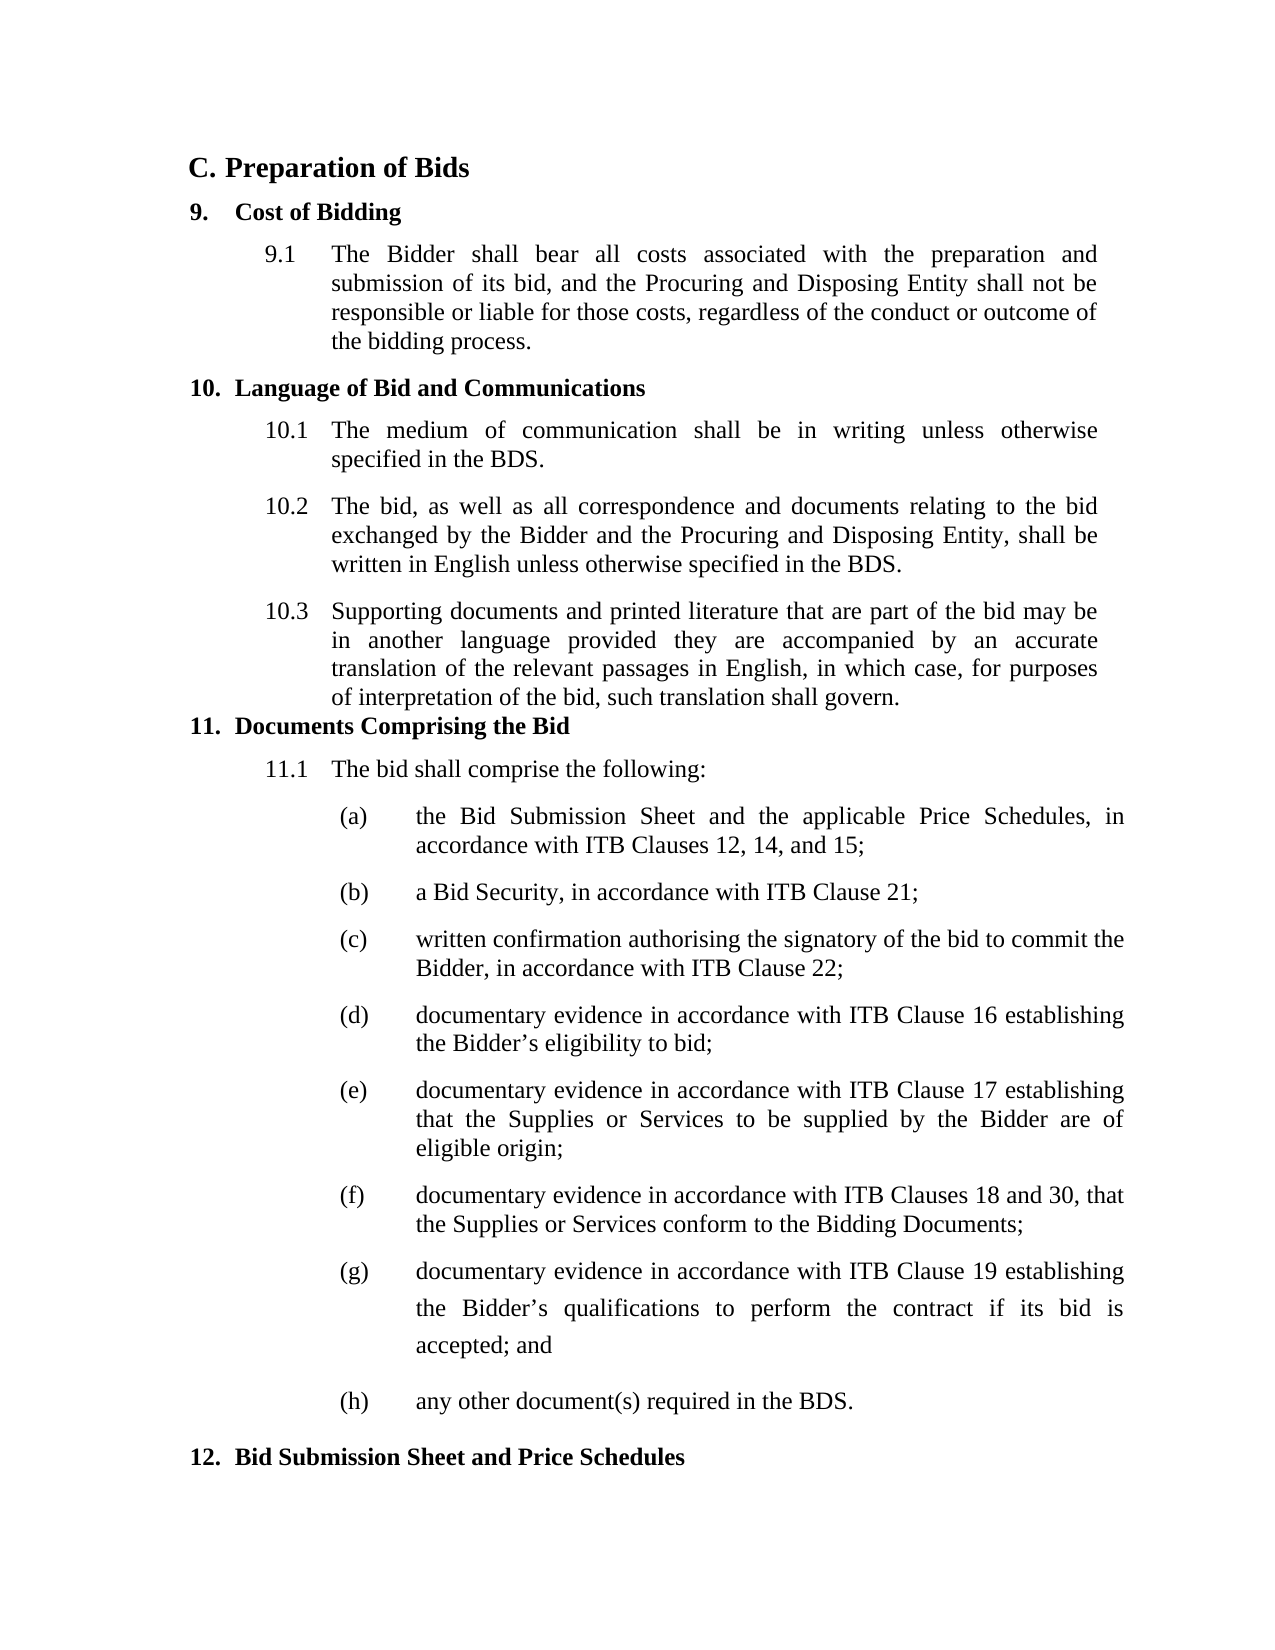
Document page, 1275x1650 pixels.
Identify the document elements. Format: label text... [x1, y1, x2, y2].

list The Bidder shall bear all costs associated with the preparation and submission of its bid, and the Procuring and Disposing Entity shall not be responsible or liable for those costs, regardless of the conduct or outcome of the bidding process. [264, 239, 1098, 354]
list written confirmation authorising the signatory of the bid to commit the Bidder, in accordance with ITB Clause 22; [339, 924, 1125, 981]
list any other document(s) required in the BDS. [339, 1386, 1125, 1415]
list Bid Submission Sheet and Price Schedules [189, 1442, 1127, 1471]
list Cost of Bidding [189, 197, 1127, 225]
list documentary evidence in accordance with ITB Clauses 18 and 30, that the Supplies or Services conform to the Bidding Documents; [339, 1180, 1125, 1238]
list The medium of communication shall be in writing unless otherwise specified in the BDS. [264, 416, 1098, 473]
list a Bid Security, in accordance with ITB Clause 21; [339, 877, 1125, 906]
list the Bid Submission Sheet and the applicable Price Schedules, in accordance with ITB Clauses 12, 14, and 15; [339, 801, 1125, 858]
list The bid, as well as all correspondence and documents relating to the bid exchanged by the Bidder and the Procuring and Disposing Entity, shall be written in English unless otherwise specified in the BDS. [264, 491, 1098, 578]
list Language of Bid and Communications [189, 373, 1127, 402]
list Supporting documents and printed literature that are part of the bid may be in another language provided they are accompanied by an accurate translation of the relevant passages in English, in which case, for purposes of interpretation of the bid, such translation shall govern. [264, 596, 1098, 711]
list Documents Comprising the Bid [189, 711, 1127, 740]
list documentary evidence in accordance with ITB Clause 16 establishing the Bidder’s eligibility to bid; [339, 1000, 1125, 1057]
list documentary evidence in accordance with ITB Clause 19 establishing the Bidder’s qualifications to perform the contract if its bid is accepted; and [339, 1256, 1125, 1359]
list documentary evidence in accordance with ITB Clause 17 establishing that the Supplies or Services to be supplied by the Bidder are of eligible origin; [339, 1076, 1125, 1162]
list The bid shall comprise the following: [264, 754, 1098, 783]
text C. Preparation of Bids [188, 150, 1127, 183]
